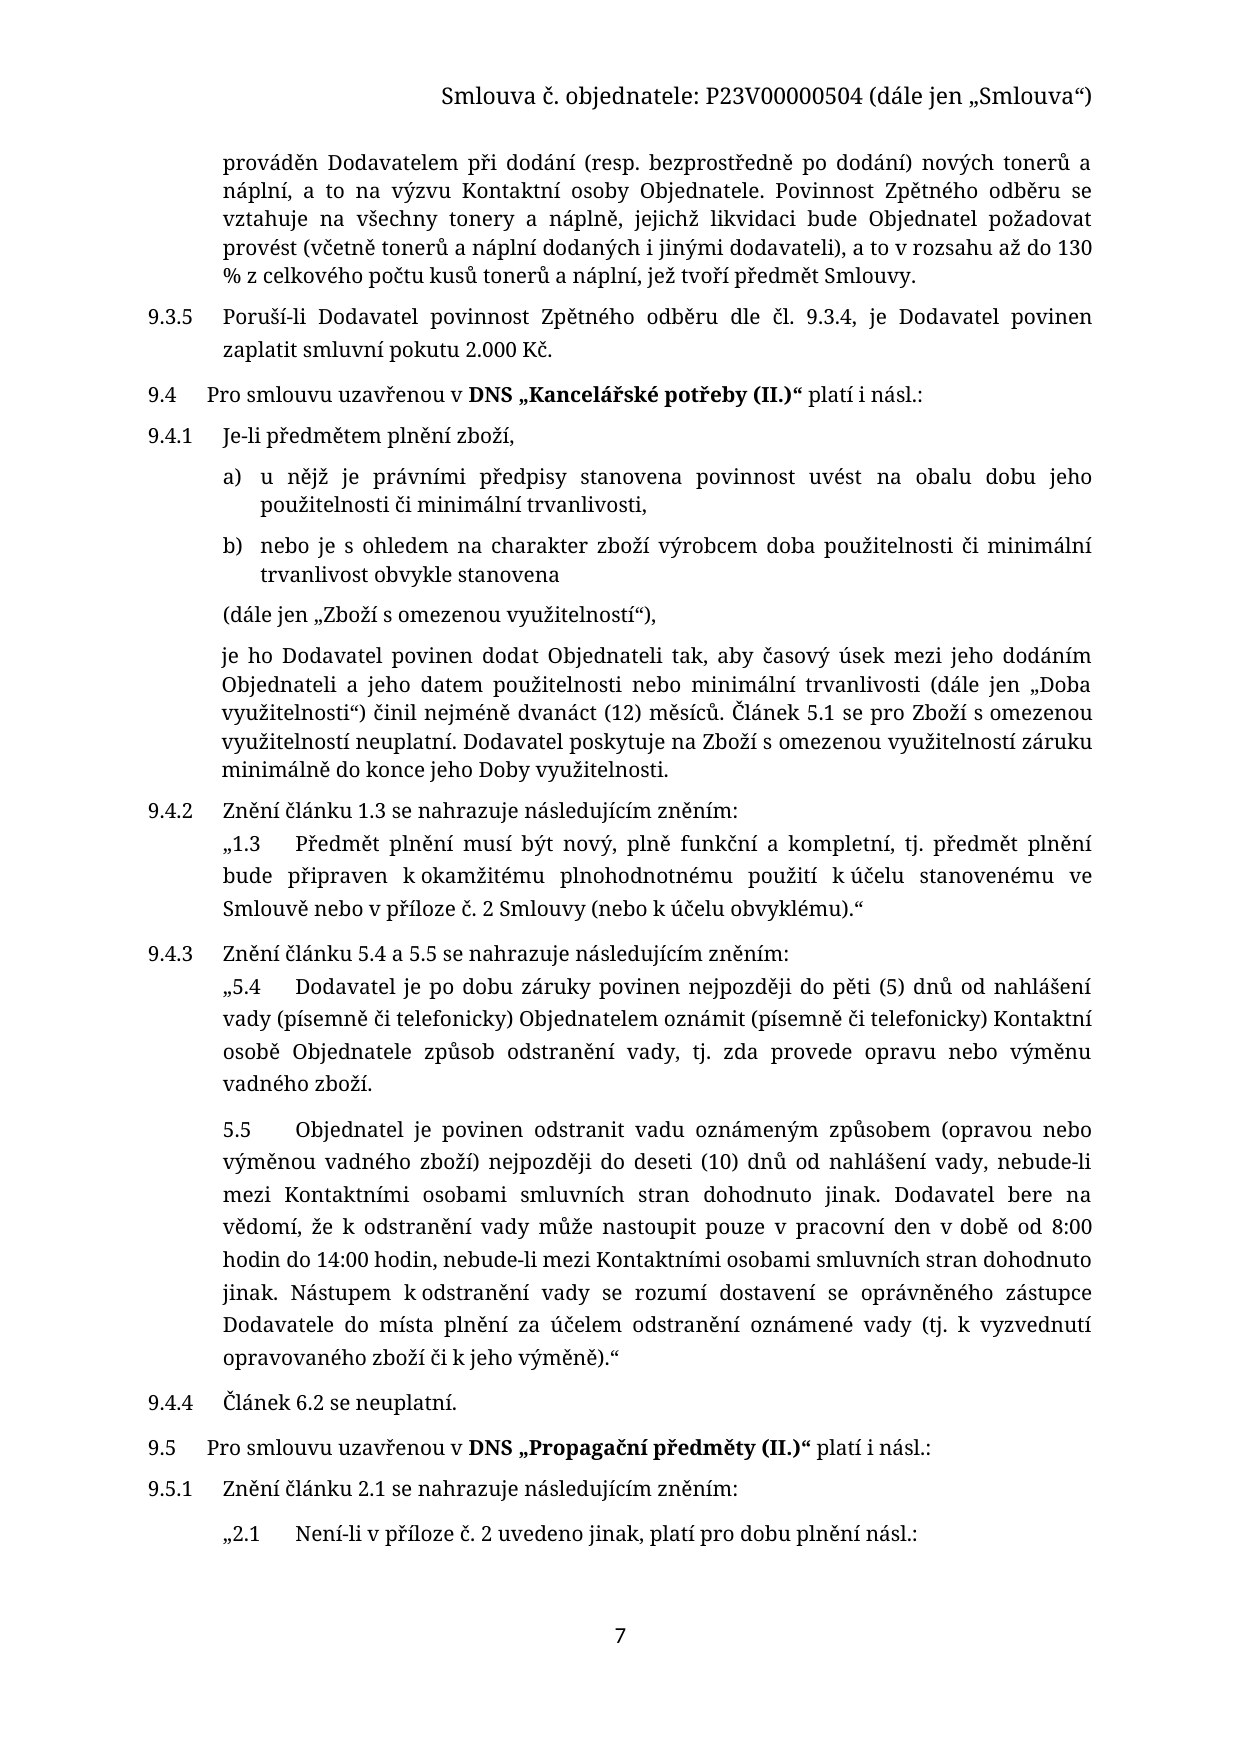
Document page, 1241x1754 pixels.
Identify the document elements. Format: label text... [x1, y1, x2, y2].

text je ho Dodavatel povinen dodat Objednateli tak, aby časový úsek mezi jeho dodáním Objednateli a jeho datem použitelnosti nebo minimální trvanlivosti (dále jen „Doba využitelnosti“) činil nejméně dvanáct (12) měsíců. Článek 5.1 se pro Zboží s omezenou využitelností neuplatní. Dodavatel poskytuje na Zboží s omezenou využitelností záruku minimálně do konce jeho Doby využitelnosti. [221, 642, 1093, 784]
list Poruší-li Dodavatel povinnost Zpětného odběru dle čl. 9.3.4, je Dodavatel povinen zaplatit smluvní pokutu 2.000 Kč. [148, 302, 1093, 363]
list 5.5 Objednatel je povinen odstranit vadu oznámeným způsobem (opravou nebo výměnou vadného zboží) nejpozději do deseti (10) dnů od nahlášení vady, nebude-li mezi Kontaktními osobami smluvních stran dohodnuto jinak. Dodavatel bere na vědomí, že k odstranění vady může nastoupit pouze v pracovní den v době od 8:00 hodin do 14:00 hodin, nebude-li mezi Kontaktními osobami smluvních stran dohodnuto jinak. Nástupem k odstranění vady se rozumí dostavení se oprávněného zástupce Dodavatele do místa plnění za účelem odstranění oznámené vady (tj. k vyzvednutí opravovaného zboží či k jeho výměně).“ [223, 1115, 1093, 1371]
list Je-li předmětem plnění zboží, [148, 421, 1093, 449]
list „2.1 Není-li v příloze č. 2 uvedeno jinak, platí pro dobu plnění násl.: [223, 1519, 1093, 1548]
list Pro smlouvu uzavřenou v DNS „Propagační předměty (II.)“ platí i násl.: [148, 1433, 1093, 1462]
list Znění článku 1.3 se nahrazuje následujícím zněním: [148, 796, 1093, 825]
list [148, 148, 1093, 290]
list Znění článku 5.4 a 5.5 se nahrazuje následujícím zněním: [148, 939, 1093, 968]
list nebo je s ohledem na charakter zboží výrobcem doba použitelnosti či minimální trvanlivost obvykle stanovena [223, 531, 1093, 588]
list Pro smlouvu uzavřenou v DNS „Kancelářské potřeby (II.)“ platí i násl.: [148, 380, 1093, 408]
list Znění článku 2.1 se nahrazuje následujícím zněním: [148, 1474, 1093, 1502]
list Článek 6.2 se neuplatní. [148, 1388, 1093, 1416]
list „1.3 Předmět plnění musí být nový, plně funkční a kompletní, tj. předmět plnění bude připraven k okamžitému plnohodnotnému použití k účelu stanovenému ve Smlouvě nebo v příloze č. 2 Smlouvy (nebo k účelu obvyklému).“ [223, 829, 1093, 922]
list u nějž je právními předpisy stanovena povinnost uvést na obalu dobu jeho použitelnosti či minimální trvanlivosti, [223, 462, 1093, 519]
list „5.4 Dodavatel je po dobu záruky povinen nejpozději do pěti (5) dnů od nahlášení vady (písemně či telefonicky) Objednatelem oznámit (písemně či telefonicky) Kontaktní osobě Objednatele způsob odstranění vady, tj. zda provede opravu nebo výměnu vadného zboží. [223, 972, 1093, 1098]
text (dále jen „Zboží s omezenou využitelností“), [223, 601, 1093, 629]
